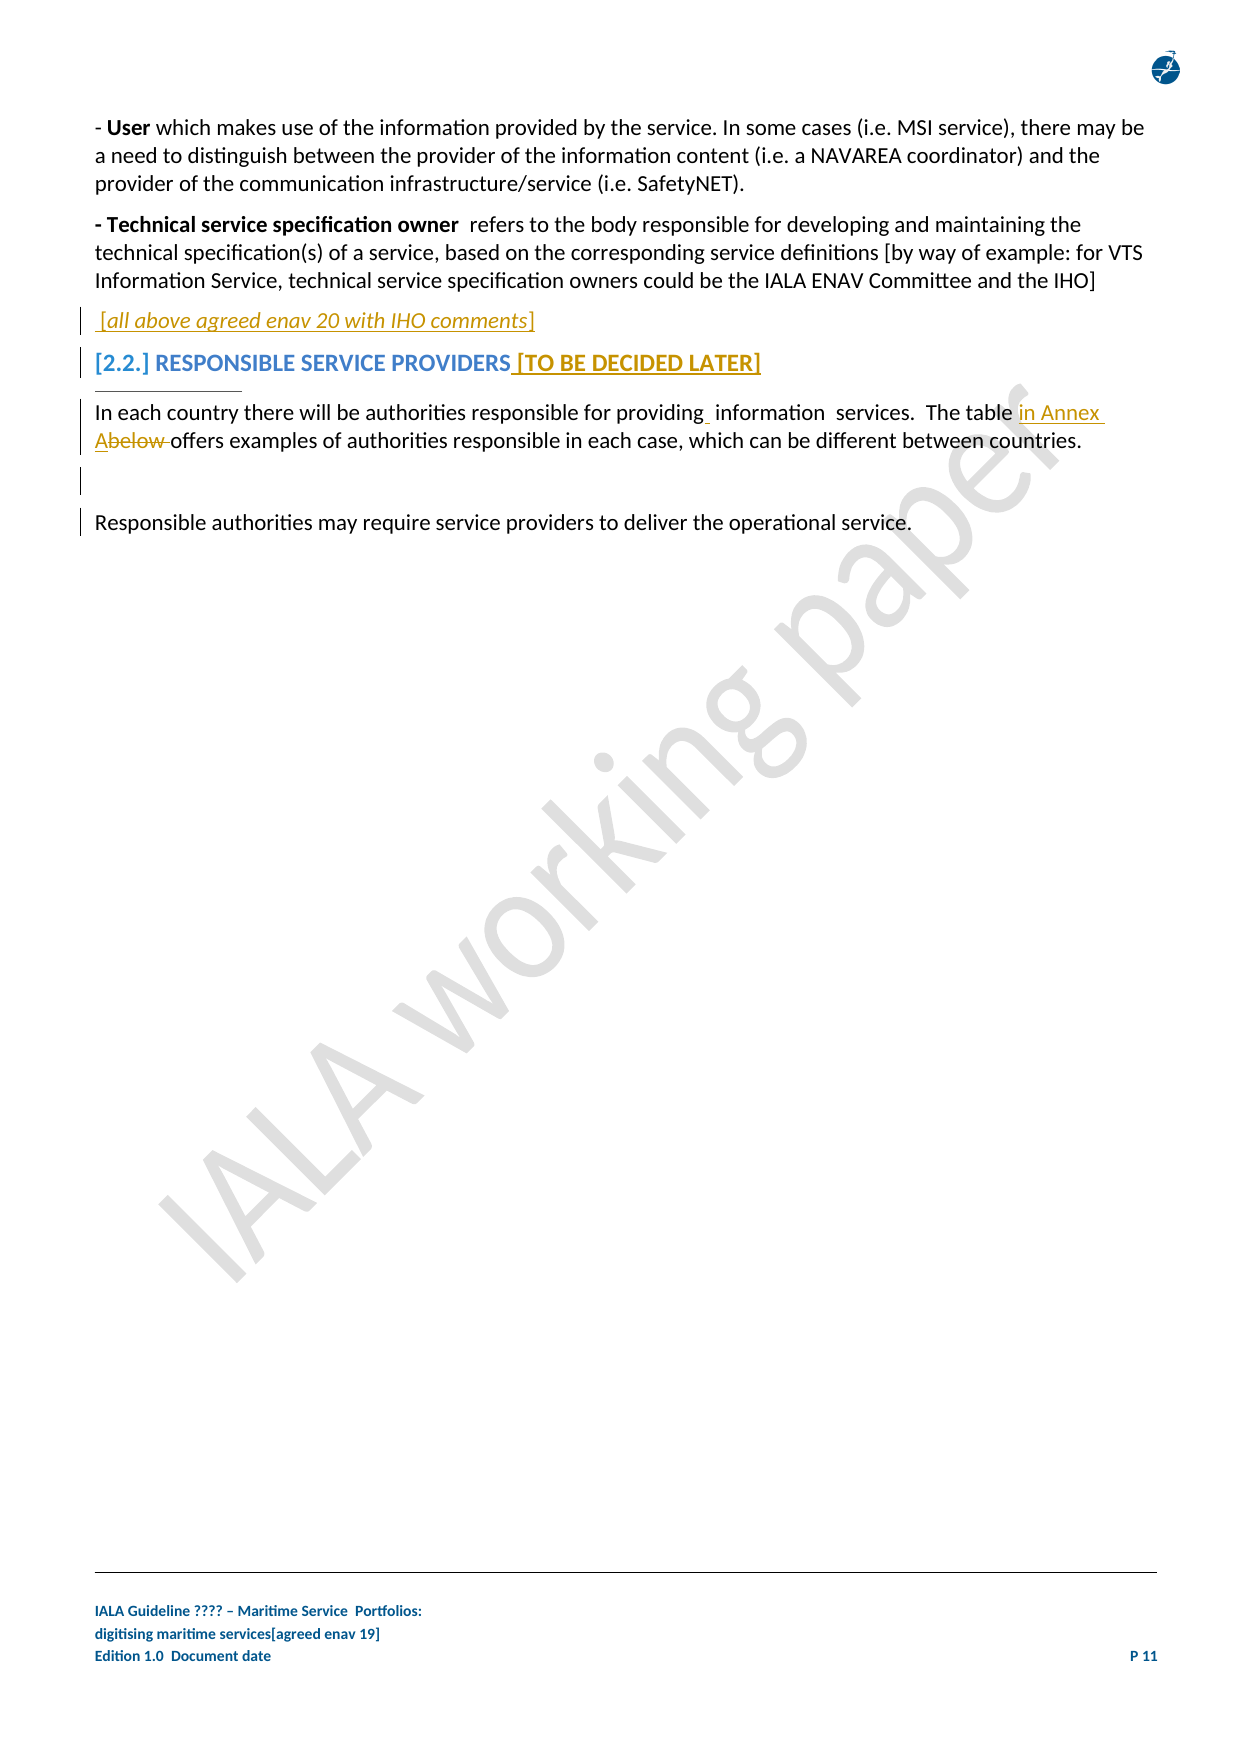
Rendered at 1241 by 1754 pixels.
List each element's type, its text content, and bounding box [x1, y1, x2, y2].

subtitle Responsible service providers [94, 347, 1157, 378]
text - Technical service specification owner refers to the body responsible for developing and maintaining the technical specification(s) of a service, based on the corresponding service definitions [by way of example: for VTS Information Service, technical service specification owners could be the IALA ENAV Committee and the IHO] [94, 210, 1157, 294]
text In each country there will be authorities responsible for providing information services. The table offers examples of authorities responsible in each case, which can be different between countries. [94, 398, 1157, 454]
picture [1120, 0, 1239, 119]
text - User which makes use of the information provided by the service. In some cases (i.e. MSI service), there may be a need to distinguish between the provider of the information content (i.e. a NAVAREA coordinator) and the provider of the communication infrastructure/service (i.e. SafetyNET). [94, 113, 1157, 198]
text Responsible authorities may require service providers to deliver the operational service. [94, 508, 1157, 536]
